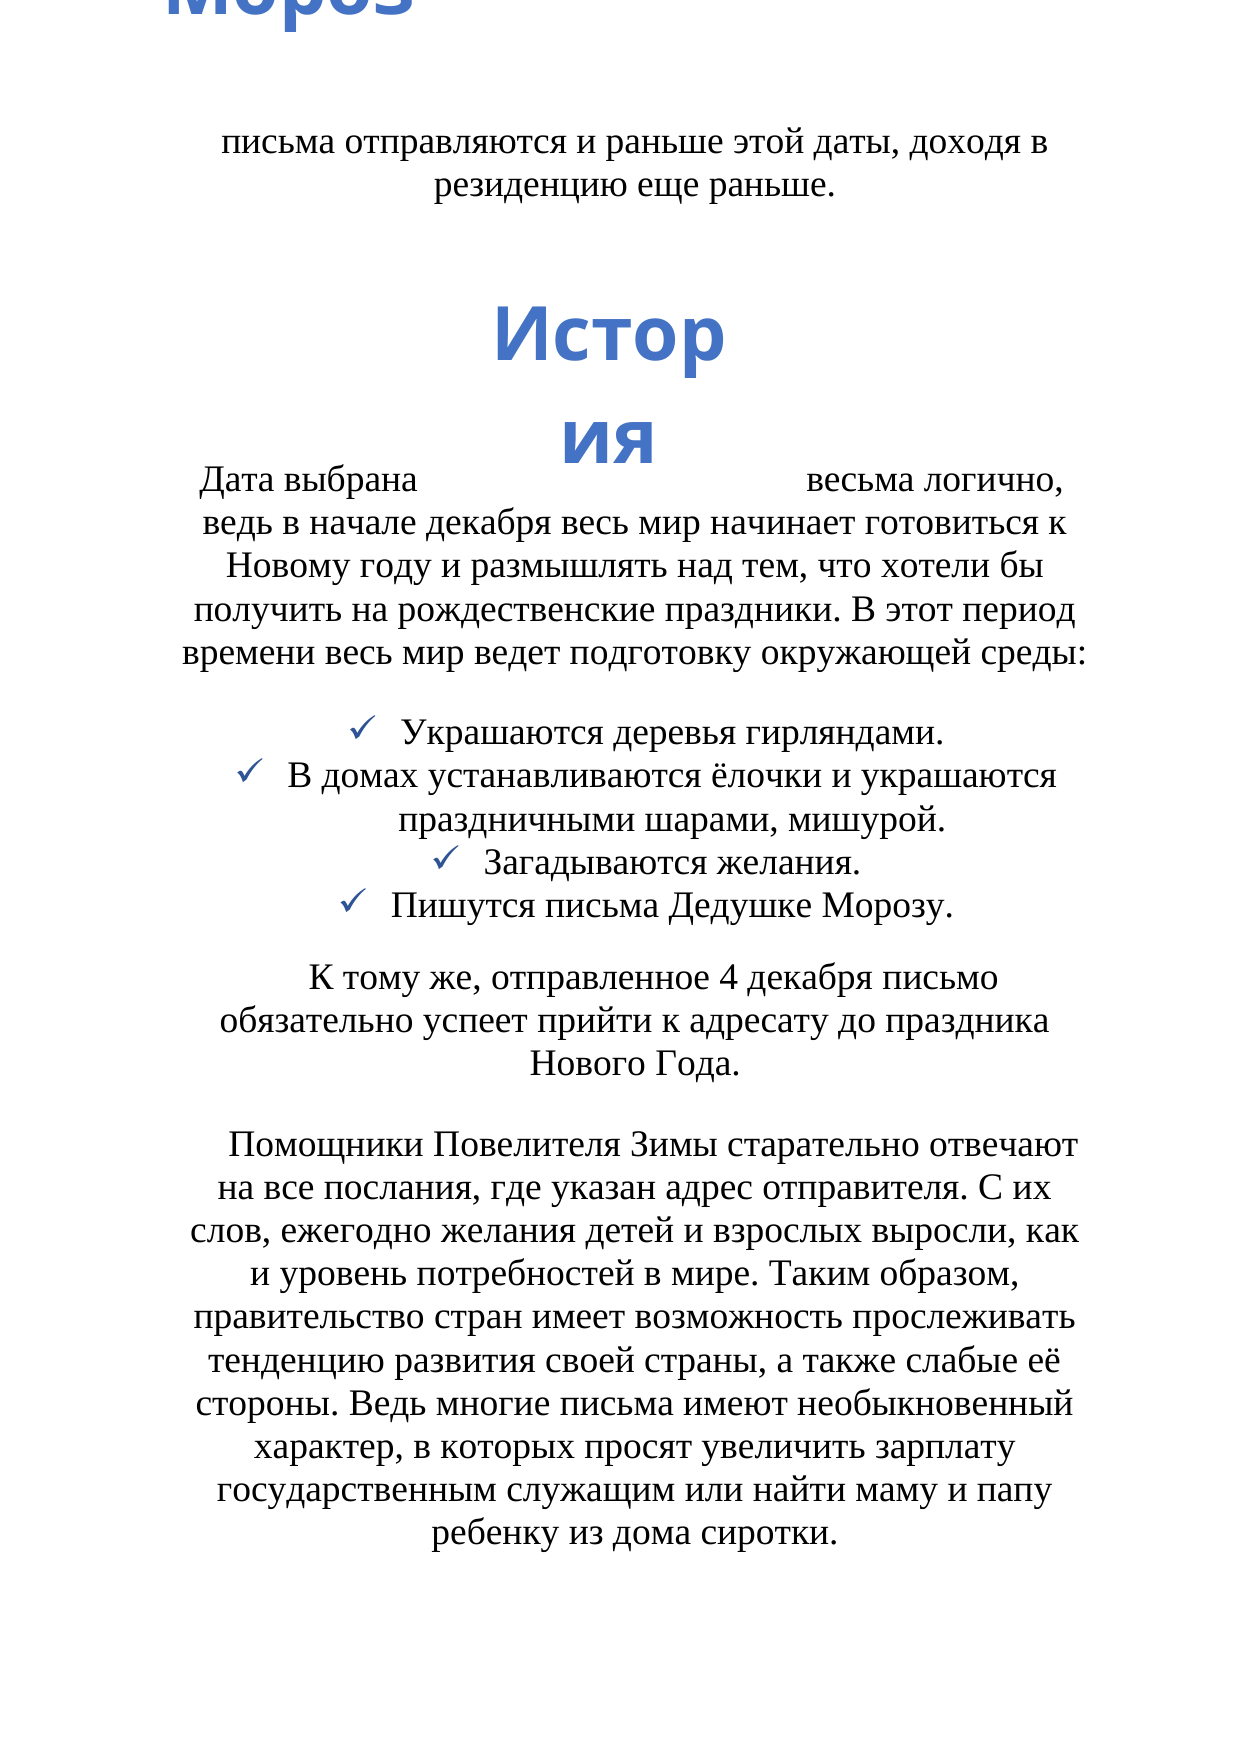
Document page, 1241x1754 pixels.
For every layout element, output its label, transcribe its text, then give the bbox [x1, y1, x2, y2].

text К тому же, отправленное 4 декабря письмо обязательно успеет прийти к адресату до праздника Нового Года. [177, 954, 1093, 1084]
list Украшаются деревья гирляндами. [215, 710, 1093, 753]
text Помощники Повелителя Зимы старательно отвечают на все послания, где указан адрес отправителя. С их слов, ежегодно желания детей и взрослых выросли, как и уровень потребностей в мире. Таким образом, правительство стран имеет возможность прослеживать тенденцию развития своей страны, а также слабые её стороны. Ведь многие письма имеют необыкновенный характер, в которых просят увеличить зарплату государственным служащим или найти маму и папу ребенку из дома сиротки. [177, 1121, 1093, 1553]
list В домах устанавливаются ёлочки и украшаются праздничными шарами, мишурой. [215, 753, 1093, 839]
list Загадываются желания. [215, 839, 1093, 882]
list Пишутся письма Дедушке Морозу. [215, 882, 1093, 925]
text Дата выбрана весьма логично, ведь в начале декабря весь мир начинает готовиться к Новому году и размышлять над тем, что хотели бы получить на рождественские праздники. В этот период времени весь мир ведет подготовку окружающей среды: [177, 457, 1093, 672]
